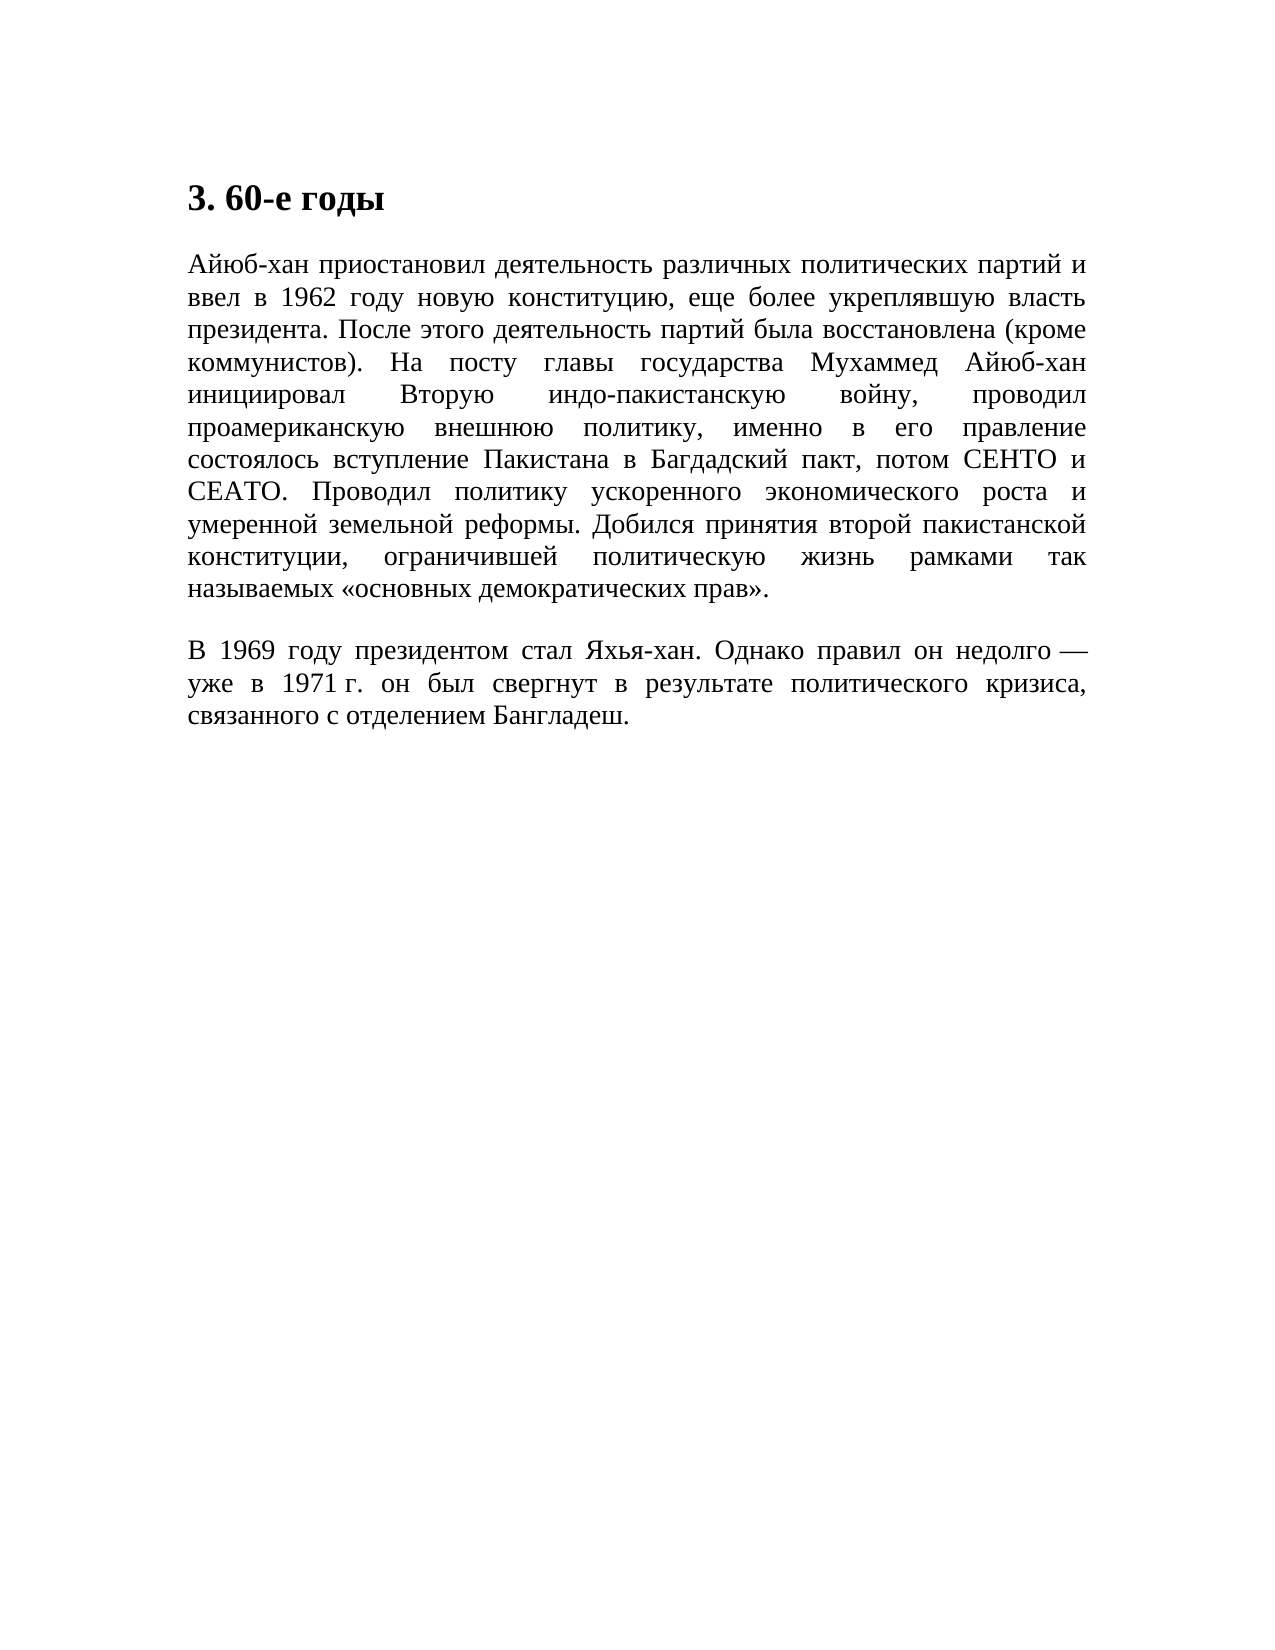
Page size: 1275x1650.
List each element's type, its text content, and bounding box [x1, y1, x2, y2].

text Айюб-хан приостановил деятельность различных политических партий и ввел в 1962 году новую конституцию, еще более укреплявшую власть президента. После этого деятельность партий была восстановлена (кроме коммунистов). На посту главы государства Мухаммед Айюб-хан инициировал Вторую индо-пакистанскую войну, проводил проамериканскую внешнюю политику, именно в его правление состоялось вступление Пакистана в Багдадский пакт, потом СЕНТО и СЕАТО. Проводил политику ускоренного экономического роста и умеренной земельной реформы. Добился принятия второй пакистанской конституции, ограничившей политическую жизнь рамками так называемых «основных демократических прав». [187, 248, 1087, 604]
text В 1969 году президентом стал Яхья-хан. Однако правил он недолго — уже в 1971 г. он был свергнут в результате политического кризиса, связанного с отделением Бангладеш. [187, 633, 1087, 731]
list 3. 60-е годы [187, 175, 1087, 218]
